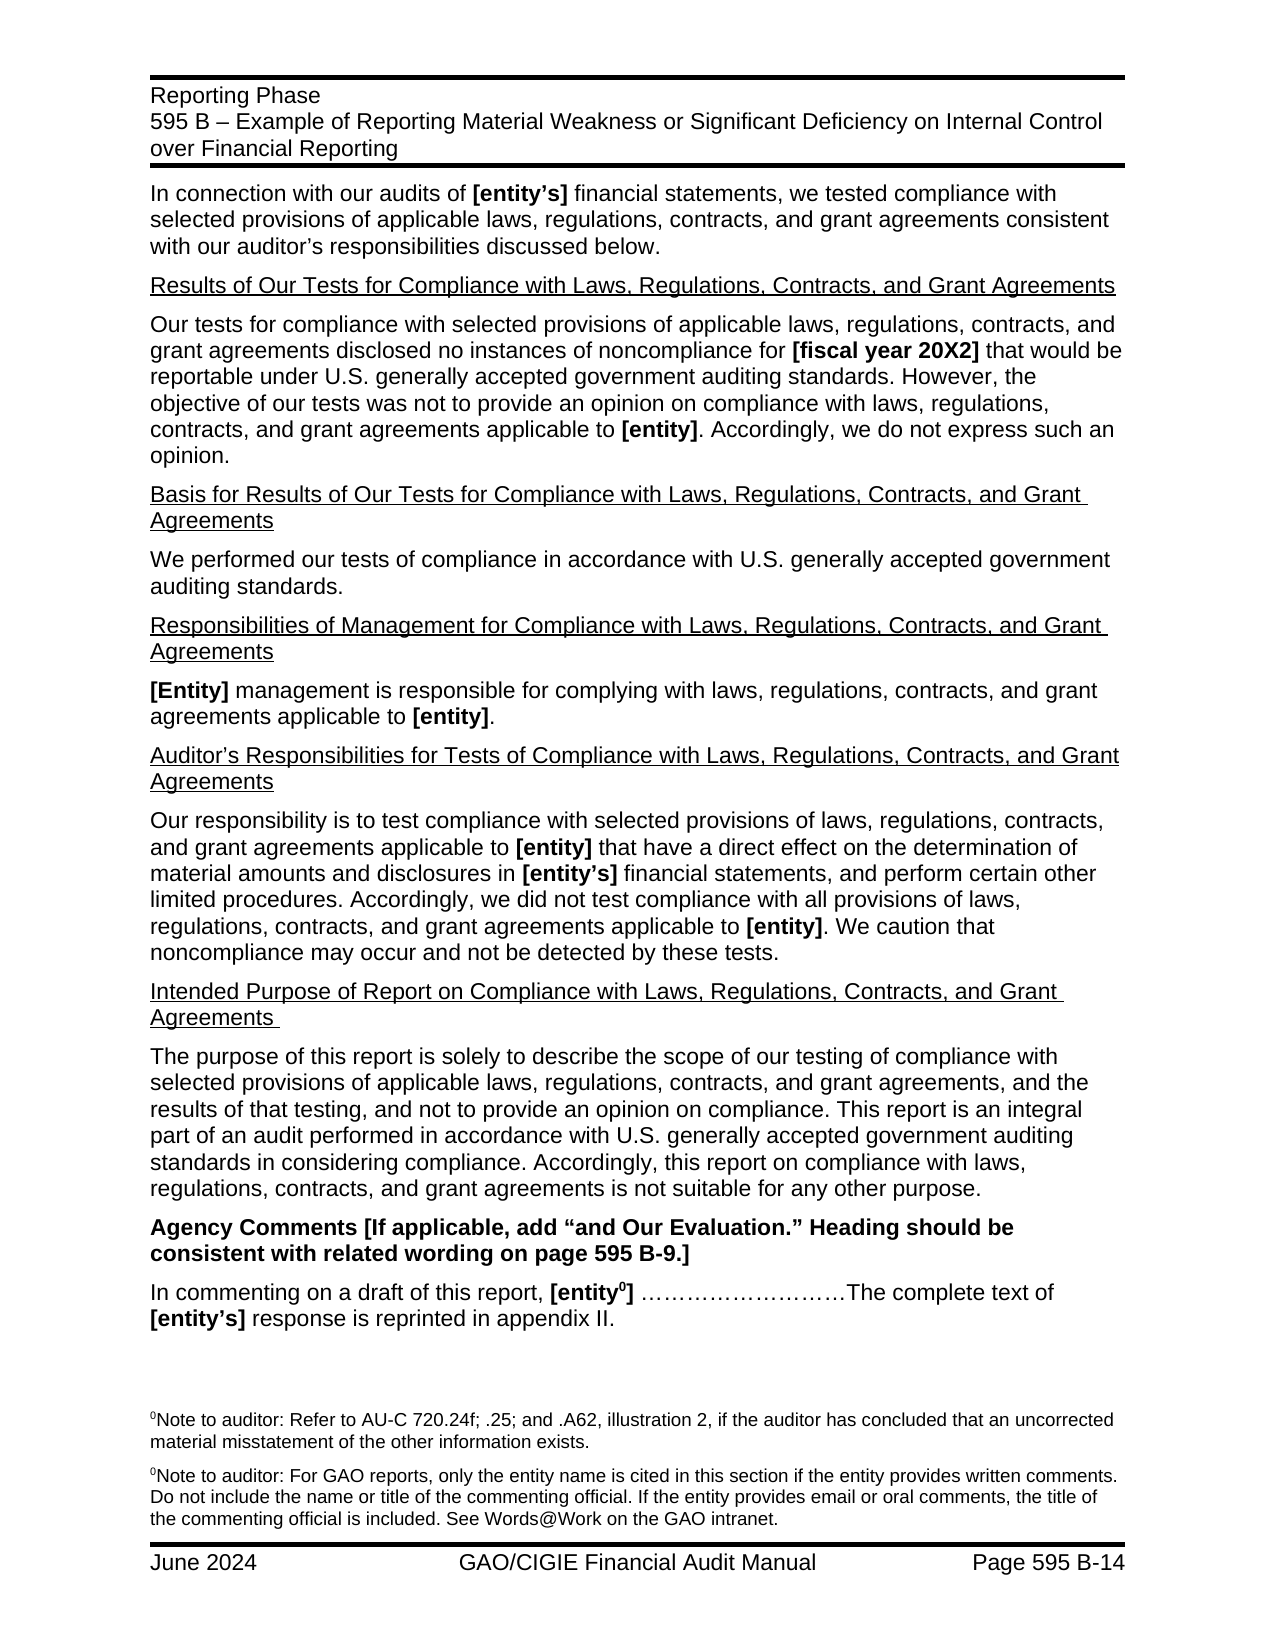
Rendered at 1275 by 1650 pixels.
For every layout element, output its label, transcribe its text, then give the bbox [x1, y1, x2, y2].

text Agency Comments [If applicable, add “and Our Evaluation.” Heading should be consistent with related wording on page 595 B-9.] [150, 1214, 1125, 1266]
text [Entity] management is responsible for complying with laws, regulations, contracts, and grant agreements applicable to [entity]. [150, 677, 1125, 729]
text In connection with our audits of [entity’s] financial statements, we tested compliance with selected provisions of applicable laws, regulations, contracts, and grant agreements consistent with our auditor’s responsibilities discussed below. [150, 180, 1125, 259]
text Auditor’s Responsibilities for Tests of Compliance with Laws, Regulations, Contracts, and Grant Agreements [150, 742, 1125, 795]
text We performed our tests of compliance in accordance with U.S. generally accepted government auditing standards. [150, 546, 1125, 599]
text Intended Purpose of Report on Compliance with Laws, Regulations, Contracts, and Grant Agreements [150, 978, 1125, 1031]
text Responsibilities of Management for Compliance with Laws, Regulations, Contracts, and Grant Agreements [150, 612, 1125, 664]
text Basis for Results of Our Tests for Compliance with Laws, Regulations, Contracts, and Grant Agreements [150, 481, 1125, 534]
text In commenting on a draft of this report, [entity] ………………………The complete text of [entity’s] response is reprinted in appendix II. [150, 1279, 1125, 1332]
text Results of Our Tests for Compliance with Laws, Regulations, Contracts, and Grant Agreements [150, 272, 1125, 298]
text Our tests for compliance with selected provisions of applicable laws, regulations, contracts, and grant agreements disclosed no instances of noncompliance for [fiscal year 20X2] that would be reportable under U.S. generally accepted government auditing standards. However, the objective of our tests was not to provide an opinion on compliance with laws, regulations, contracts, and grant agreements applicable to [entity]. Accordingly, we do not express such an opinion. [150, 311, 1125, 469]
text The purpose of this report is solely to describe the scope of our testing of compliance with selected provisions of applicable laws, regulations, contracts, and grant agreements, and the results of that testing, and not to provide an opinion on compliance. This report is an integral part of an audit performed in accordance with U.S. generally accepted government auditing standards in considering compliance. Accordingly, this report on compliance with laws, regulations, contracts, and grant agreements is not suitable for any other purpose. [150, 1043, 1125, 1201]
text Our responsibility is to test compliance with selected provisions of laws, regulations, contracts, and grant agreements applicable to [entity] that have a direct effect on the determination of material amounts and disclosures in [entity’s] financial statements, and perform certain other limited procedures. Accordingly, we did not test compliance with all provisions of laws, regulations, contracts, and grant agreements applicable to [entity]. We caution that noncompliance may occur and not be detected by these tests. [150, 807, 1125, 965]
